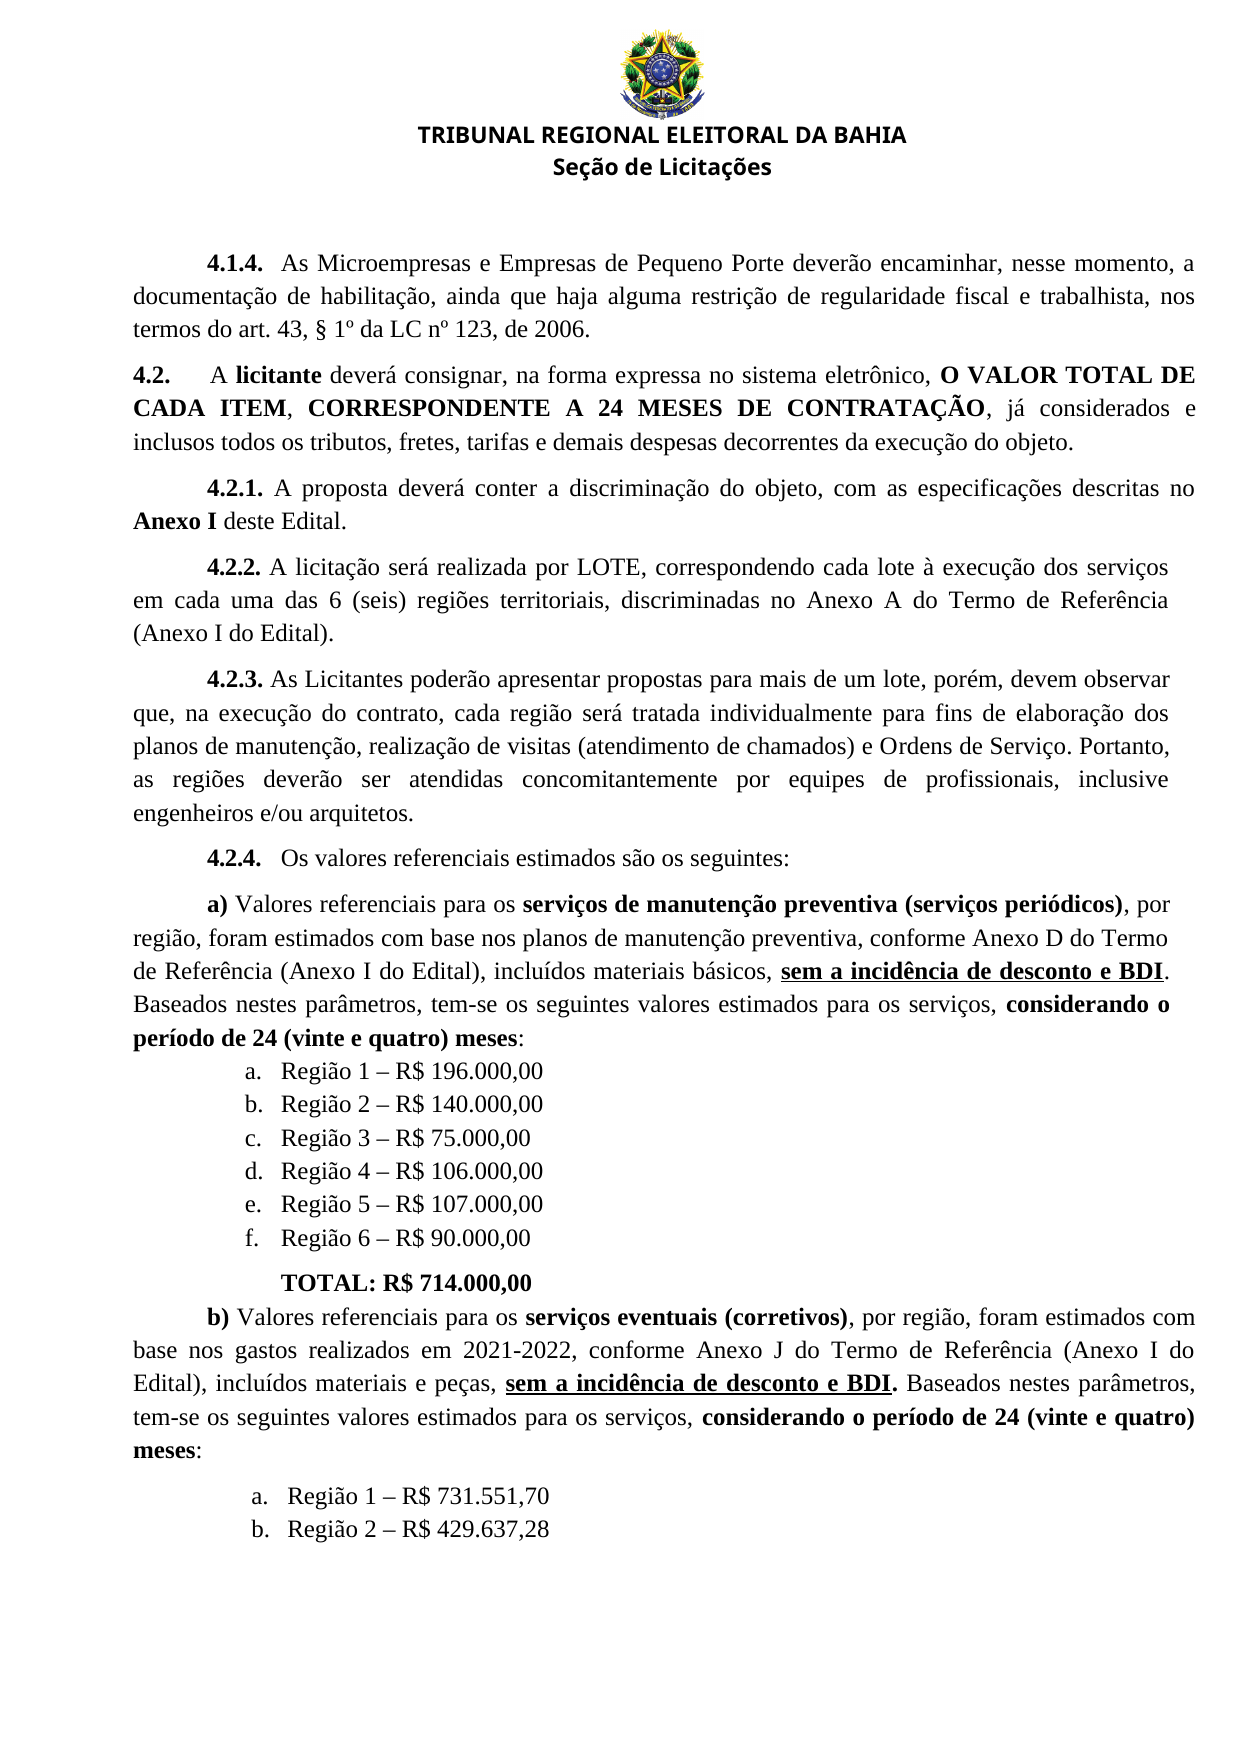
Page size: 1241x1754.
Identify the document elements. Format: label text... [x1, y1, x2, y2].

list Região 5 – R$ 107.000,00 [244, 1186, 1196, 1219]
list Região 1 – R$ 731.551,70 [251, 1478, 1196, 1511]
text a) Valores referenciais para os serviços de manutenção preventiva (serviços periódicos), por região, foram estimados com base nos planos de manutenção preventiva, conforme Anexo D do Termo de Referência (Anexo I do Edital), incluídos materiais básicos, sem a incidência de desconto e BDI. Baseados nestes parâmetros, tem-se os seguintes valores estimados para os serviços, considerando o período de 24 (vinte e quatro) meses: [133, 886, 1170, 1053]
text 4.2.4. Os valores referenciais estimados são os seguintes: [133, 840, 1170, 873]
text 4.1.4. As Microempresas e Empresas de Pequeno Porte deverão encaminhar, nesse momento, a documentação de habilitação, ainda que haja alguma restrição de regularidade fiscal e trabalhista, nos termos do art. 43, § 1º da LC nº 123, de 2006. [133, 244, 1196, 344]
list Região 4 – R$ 106.000,00 [244, 1153, 1196, 1186]
list Região 3 – R$ 75.000,00 [244, 1119, 1196, 1153]
text b) Valores referenciais para os serviços eventuais (corretivos), por região, foram estimados com base nos gastos realizados em 2021-2022, conforme Anexo J do Termo de Referência (Anexo I do Edital), incluídos materiais e peças, sem a incidência de desconto e BDI. Baseados nestes parâmetros, tem-se os seguintes valores estimados para os serviços, considerando o período de 24 (vinte e quatro) meses: [133, 1298, 1196, 1465]
list Região 2 – R$ 140.000,00 [244, 1086, 1196, 1119]
list Região 6 – R$ 90.000,00 [244, 1219, 1196, 1253]
list Região 1 – R$ 196.000,00 [244, 1053, 1196, 1086]
text 4.2.3. As Licitantes poderão apresentar propostas para mais de um lote, porém, devem observar que, na execução do contrato, cada região será tratada individualmente para fins de elaboração dos planos de manutenção, realização de visitas (atendimento de chamados) e Ordens de Serviço. Portanto, as regiões deverão ser atendidas concomitantemente por equipes de profissionais, inclusive engenheiros e/ou arquitetos. [133, 661, 1170, 828]
text 4.2. A licitante deverá consignar, na forma expressa no sistema eletrônico, O VALOR TOTAL DE CADA ITEM, CORRESPONDENTE A 24 MESES DE CONTRATAÇÃO, já considerados e inclusos todos os tributos, fretes, tarifas e demais despesas decorrentes da execução do objeto. [133, 357, 1196, 457]
list Região 2 – R$ 429.637,28 [251, 1511, 1196, 1544]
text TOTAL: R$ 714.000,00 [281, 1265, 1196, 1298]
text 4.2.2. A licitação será realizada por LOTE, correspondendo cada lote à execução dos serviços em cada uma das 6 (seis) regiões territoriais, discriminadas no Anexo A do Termo de Referência (Anexo I do Edital). [133, 548, 1170, 648]
text 4.2.1. A proposta deverá conter a discriminação do objeto, com as especificações descritas no Anexo I deste Edital. [133, 469, 1196, 536]
